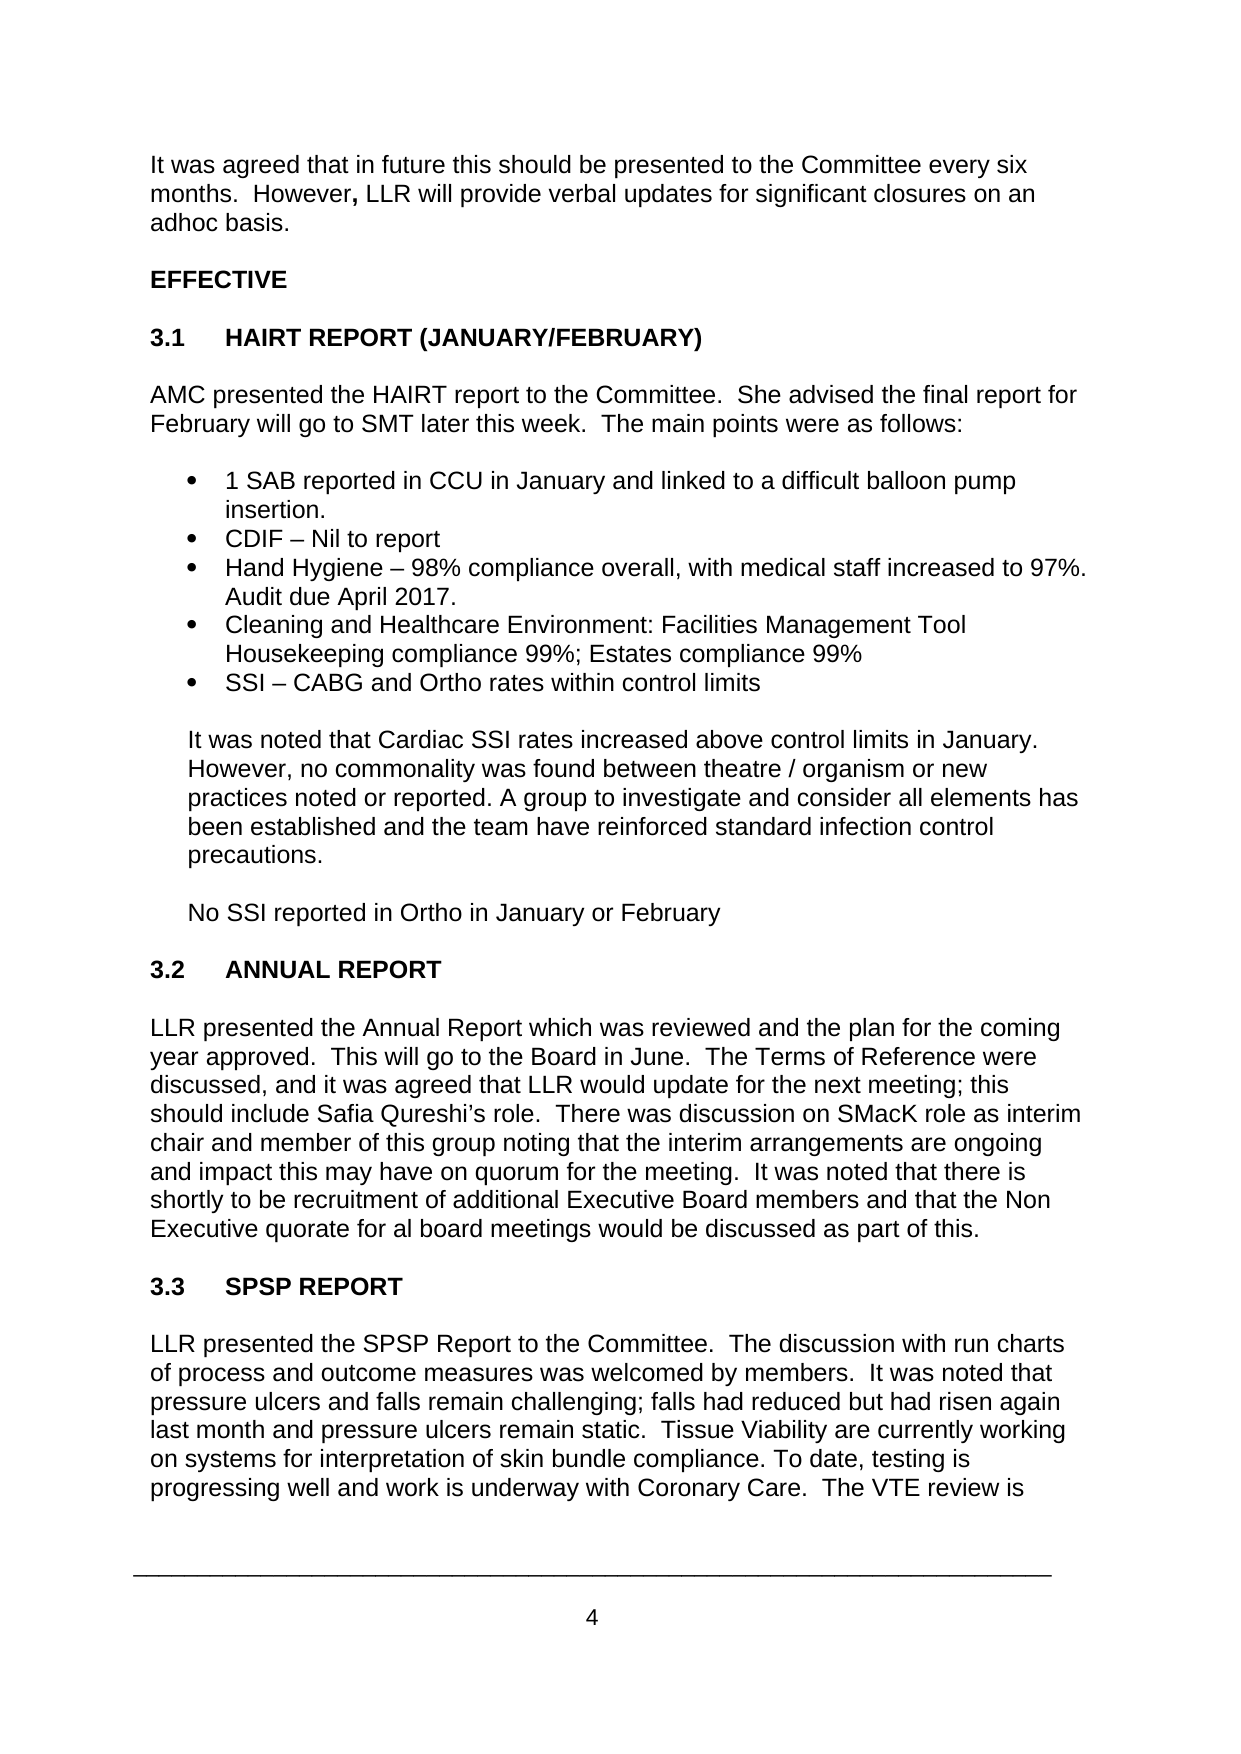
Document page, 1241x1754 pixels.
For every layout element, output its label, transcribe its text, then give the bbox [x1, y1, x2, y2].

text 3.1 HAIRT REPORT (JANUARY/FEBRUARY) [150, 322, 1090, 351]
list Hand Hygiene – 98% compliance overall, with medical staff increased to 97%. Audit due April 2017. [187, 553, 1090, 610]
text 3.3 SPSP REPORT [150, 1272, 1090, 1301]
list Cleaning and Healthcare Environment: Facilities Management Tool Housekeeping compliance 99%; Estates compliance 99% [187, 610, 1090, 668]
text It was noted that Cardiac SSI rates increased above control limits in January. However, no commonality was found between theatre / organism or new practices noted or reported. A group to investigate and consider all elements has been established and the team have reinforced standard infection control precautions. [187, 726, 1090, 869]
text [150, 1329, 1090, 1502]
list 1 SAB reported in CCU in January and linked to a difficult balloon pump insertion. [187, 466, 1090, 524]
text It was agreed that in future this should be presented to the Committee every six months. However, LLR will provide verbal updates for significant closures on an adhoc basis. [150, 150, 1090, 236]
text AMC presented the HAIRT report to the Committee. She advised the final report for February will go to SMT later this week. The main points were as follows: [150, 380, 1090, 437]
list SSI – CABG and Ortho rates within control limits [187, 668, 1090, 697]
text LLR presented the Annual Report which was reviewed and the plan for the coming year approved. This will go to the Board in June. The Terms of Reference were discussed, and it was agreed that LLR would update for the next meeting; this should include Safia Qureshi’s role. There was discussion on SMacK role as interim chair and member of this group noting that the interim arrangements are ongoing and impact this may have on quorum for the meeting. It was noted that there is shortly to be recruitment of additional Executive Board members and that the Non Executive quorate for al board meetings would be discussed as part of this. [150, 1013, 1090, 1243]
text No SSI reported in Ortho in January or February [187, 898, 1090, 927]
text EFFECTIVE [150, 265, 1090, 294]
text 3.2 ANNUAL REPORT [150, 956, 1090, 984]
list CDIF – Nil to report [187, 524, 1090, 553]
